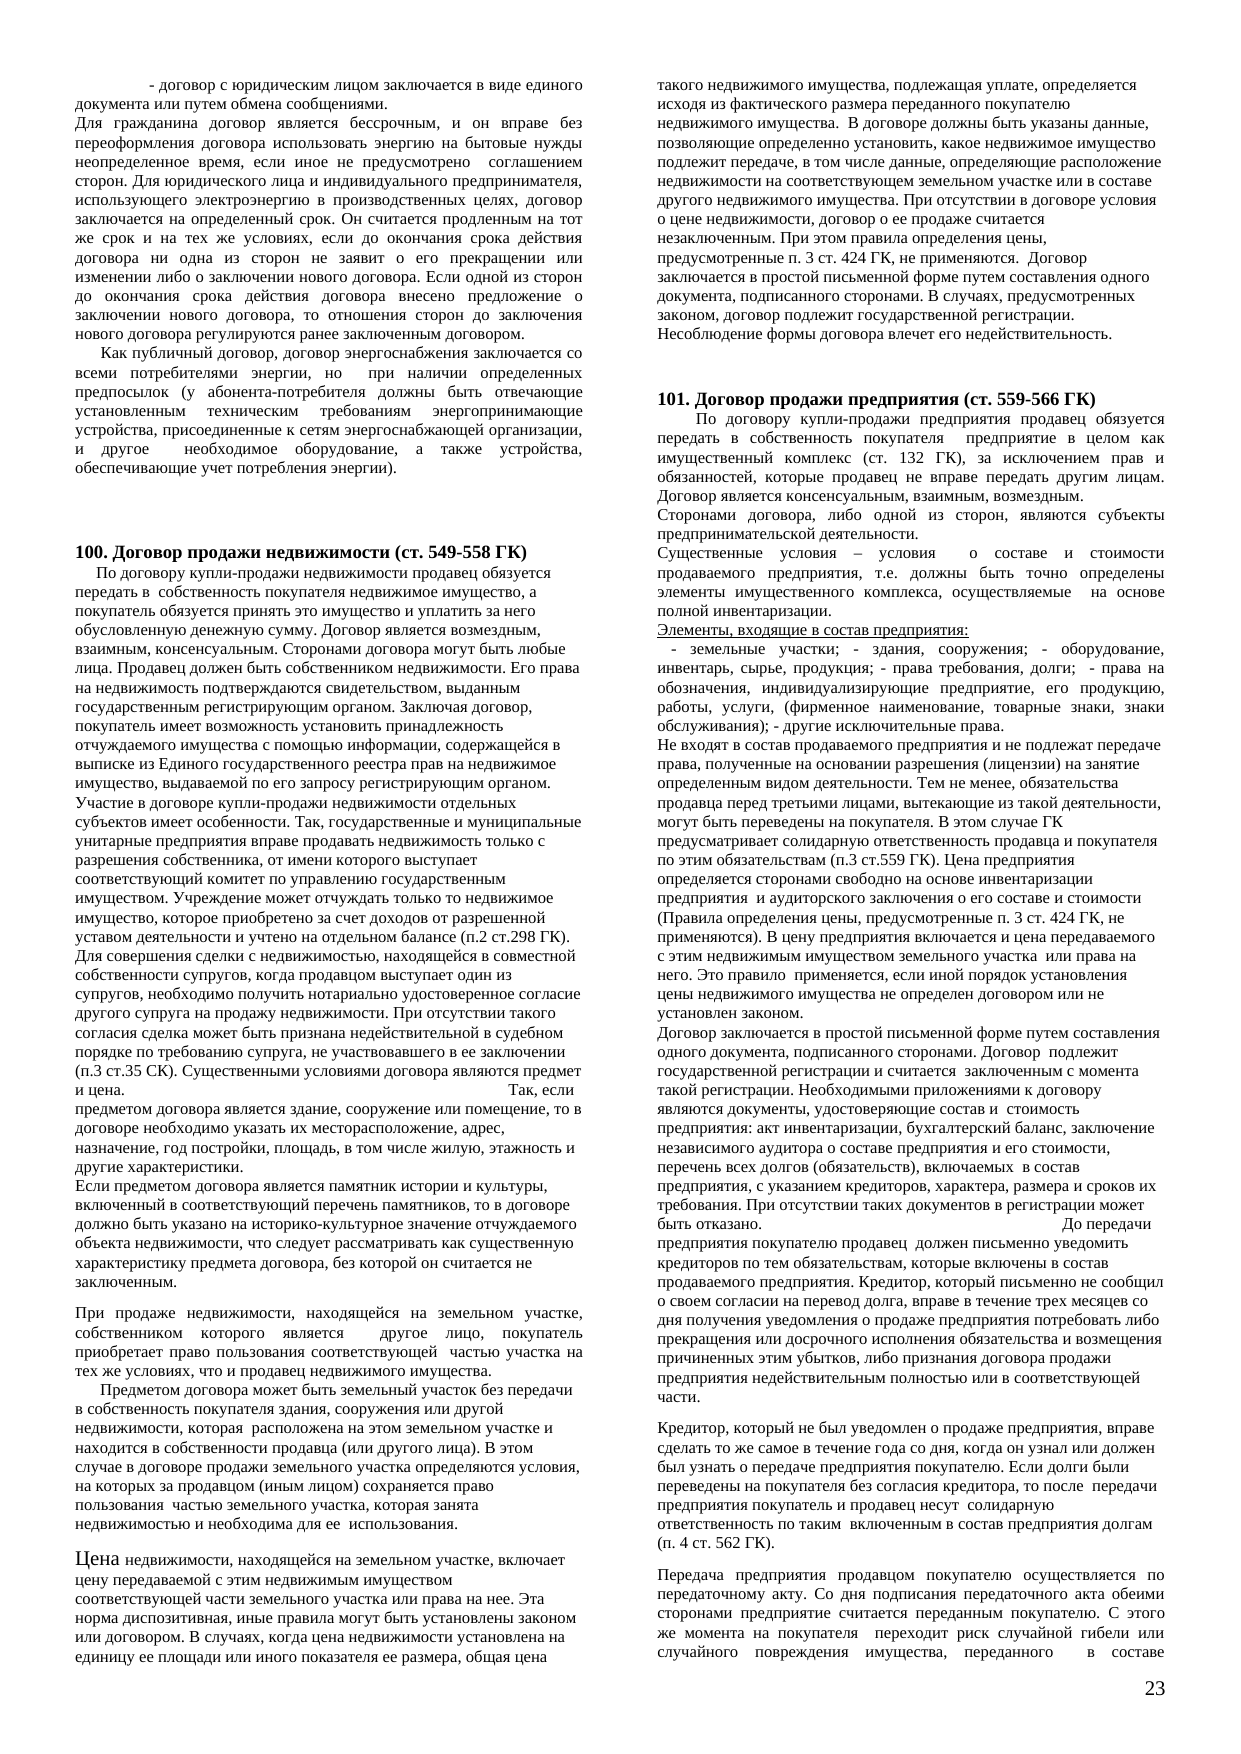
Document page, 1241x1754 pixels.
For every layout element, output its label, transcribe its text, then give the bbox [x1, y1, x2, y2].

text - договор с юридическим лицом заключается в виде единого документа или путем обмена сообщениями. [75, 75, 583, 113]
text 100. Договор продажи недвижимости (ст. 549-558 ГК) [75, 541, 583, 562]
text Элементы, входящие в состав предприятия: [657, 620, 1165, 639]
text Кредитор, который не был уведомлен о продаже предприятия, вправе сделать то же самое в течение года со дня, когда он узнал или должен был узнать о передаче предприятия покупателю. Если долги были переведены на покупателя без согласия кредитора, то после передачи предприятия покупатель и продавец несут солидарную ответственность по таким включенным в состав предприятия долгам (п. 4 ст. 562 ГК). [657, 1418, 1165, 1552]
text По договору купли-продажи недвижимости продавец обязуется передать в собственность покупателя недвижимое имущество, а покупатель обязуется принять это имущество и уплатить за него обусловленную денежную сумму. Договор является возмездным, взаимным, консенсуальным. Сторонами договора могут быть любые лица. Продавец должен быть собственником недвижимости. Его права на недвижимость подтверждаются свидетельством, выданным государственным регистрирующим органом. Заключая договор, покупатель имеет возможность установить принадлежность отчуждаемого имущества с помощью информации, содержащейся в выписке из Единого государственного реестра прав на недвижимое имущество, выдаваемой по его запросу регистрирующим органом. Участие в договоре купли-продажи недвижимости отдельных субъектов имеет особенности. Так, государственные и муниципальные унитарные предприятия вправе продавать недвижимость только с разрешения собственника, от имени которого выступает соответствующий комитет по управлению государственным имуществом. Учреждение может отчуждать только то недвижимое имущество, которое приобретено за счет доходов от разрешенной уставом деятельности и учтено на отдельном балансе (п.2 ст.298 ГК). Для совершения сделки с недвижимостью, находящейся в совместной собственности супругов, когда продавцом выступает один из супругов, необходимо получить нотариально удостоверенное согласие другого супруга на продажу недвижимости. При отсутствии такого согласия сделка может быть признана недействительной в судебном порядке по требованию супруга, не участвовавшего в ее заключении (п.3 ст.35 СК). Существенными условиями договора являются предмет и цена. Так, если предметом договора является здание, сооружение или помещение, то в договоре необходимо указать их месторасположение, адрес, назначение, год постройки, площадь, в том числе жилую, этажность и другие характеристики. Если предметом договора является памятник истории и культуры, включенный в соответствующий перечень памятников, то в договоре должно быть указано на историко-культурное значение отчуждаемого объекта недвижимости, что следует рассматривать как существенную характеристику предмета договора, без которой он считается не заключенным. [75, 562, 583, 1291]
text Сторонами договора, либо одной из сторон, являются субъекты предпринимательской деятельности. [657, 505, 1165, 543]
text 101. Договор продажи предприятия (ст. 559-566 ГК) [657, 387, 1165, 409]
text Цена недвижимости, находящейся на земельном участке, включает цену передаваемой с этим недвижимым имуществом соответствующей части земельного участка или права на нее. Эта норма диспозитивная, иные правила могут быть установлены законом или договором. В случаях, когда цена недвижимости установлена на единицу ее площади или иного показателя ее размера, общая цена такого недвижимого имущества, подлежащая уплате, определяется исходя из фактического размера переданного покупателю недвижимого имущества. В договоре должны быть указаны данные, позволяющие определенно установить, какое недвижимое имущество подлежит передаче, в том числе данные, определяющие расположение недвижимости на соответствующем земельном участке или в составе другого недвижимого имущества. При отсутствии в договоре условия о цене недвижимости, договор о ее продаже считается незаключенным. При этом правила определения цены, предусмотренные п. 3 ст. 424 ГК, не применяются. Договор заключается в простой письменной форме путем составления одного документа, подписанного сторонами. В случаях, предусмотренных законом, договор подлежит государственной регистрации. Несоблюдение формы договора влечет его недействительность. [657, 75, 1165, 343]
text - земельные участки; - здания, сооружения; - оборудование, инвентарь, сырье, продукция; - права требования, долги; - права на обозначения, индивидуализирующие предприятие, его продукцию, работы, услуги, (фирменное наименование, товарные знаки, знаки обслуживания); - другие исключительные права. [657, 639, 1165, 735]
text По договору купли-продажи предприятия продавец обязуется передать в собственность покупателя предприятие в целом как имущественный комплекс (ст. 132 ГК), за исключением прав и обязанностей, которые продавец не вправе передать другим лицам. Договор является консенсуальным, взаимным, возмездным. [657, 409, 1165, 505]
text Как публичный договор, договор энергоснабжения заключается со всеми потребителями энергии, но при наличии определенных предпосылок (у абонента-потребителя должны быть отвечающие установленным техническим требованиям энергопринимающие устройства, присоединенные к сетям энергоснабжающей организации, и другое необходимое оборудование, а также устройства, обеспечивающие учет потребления энергии). [75, 343, 583, 477]
text Не входят в состав продаваемого предприятия и не подлежат передаче права, полученные на основании разрешения (лицензии) на занятие определенным видом деятельности. Тем не менее, обязательства продавца перед третьими лицами, вытекающие из такой деятельности, могут быть переведены на покупателя. В этом случае ГК предусматривает солидарную ответственность продавца и покупателя по этим обязательствам (п.3 ст.559 ГК). Цена предприятия определяется сторонами свободно на основе инвентаризации предприятия и аудиторского заключения о его составе и стоимости (Правила определения цены, предусмотренные п. 3 ст. 424 ГК, не применяются). В цену предприятия включается и цена передаваемого с этим недвижимым имуществом земельного участка или права на него. Это правило применяется, если иной порядок установления цены недвижимого имущества не определен договором или не установлен законом. Договор заключается в простой письменной форме путем составления одного документа, подписанного сторонами. Договор подлежит государственной регистрации и считается заключенным с момента такой регистрации. Необходимыми приложениями к договору являются документы, удостоверяющие состав и стоимость предприятия: акт инвентаризации, бухгалтерский баланс, заключение независимого аудитора о составе предприятия и его стоимости, перечень всех долгов (обязательств), включаемых в состав предприятия, с указанием кредиторов, характера, размера и сроков их требования. При отсутствии таких документов в регистрации может быть отказано. До передачи предприятия покупателю продавец должен письменно уведомить кредиторов по тем обязательствам, которые включены в состав продаваемого предприятия. Кредитор, который письменно не сообщил о своем согласии на перевод долга, вправе в течение трех месяцев со дня получения уведомления о продаже предприятия потребовать либо прекращения или досрочного исполнения обязательства и возмещения причиненных этим убытков, либо признания договора продажи предприятия недействительным полностью или в соответствующей части. [657, 735, 1165, 1406]
text Существенные условия – условия о составе и стоимости продаваемого предприятия, т.е. должны быть точно определены элементы имущественного комплекса, осуществляемые на основе полной инвентаризации. [657, 543, 1165, 620]
text Предметом договора может быть земельный участок без передачи в собственность покупателя здания, сооружения или другой недвижимости, которая расположена на этом земельном участке и находится в собственности продавца (или другого лица). В этом случае в договоре продажи земельного участка определяются условия, на которых за продавцом (иным лицом) сохраняется право пользования частью земельного участка, которая занята недвижимостью и необходима для ее использования. [75, 1380, 583, 1533]
text При продаже недвижимости, находящейся на земельном участке, собственником которого является другое лицо, покупатель приобретает право пользования соответствующей частью участка на тех же условиях, что и продавец недвижимого имущества. [75, 1303, 583, 1380]
text Для гражданина договор является бессрочным, и он вправе без переоформления договора использовать энергию на бытовые нужды неопределенное время, если иное не предусмотрено соглашением сторон. Для юридического лица и индивидуального предпринимателя, использующего электроэнергию в производственных целях, договор заключается на определенный срок. Он считается продленным на тот же срок и на тех же условиях, если до окончания срока действия договора ни одна из сторон не заявит о его прекращении или изменении либо о заключении нового договора. Если одной из сторон до окончания срока действия договора внесено предложение о заключении нового договора, то отношения сторон до заключения нового договора регулируются ранее заключенным договором. [75, 113, 583, 343]
